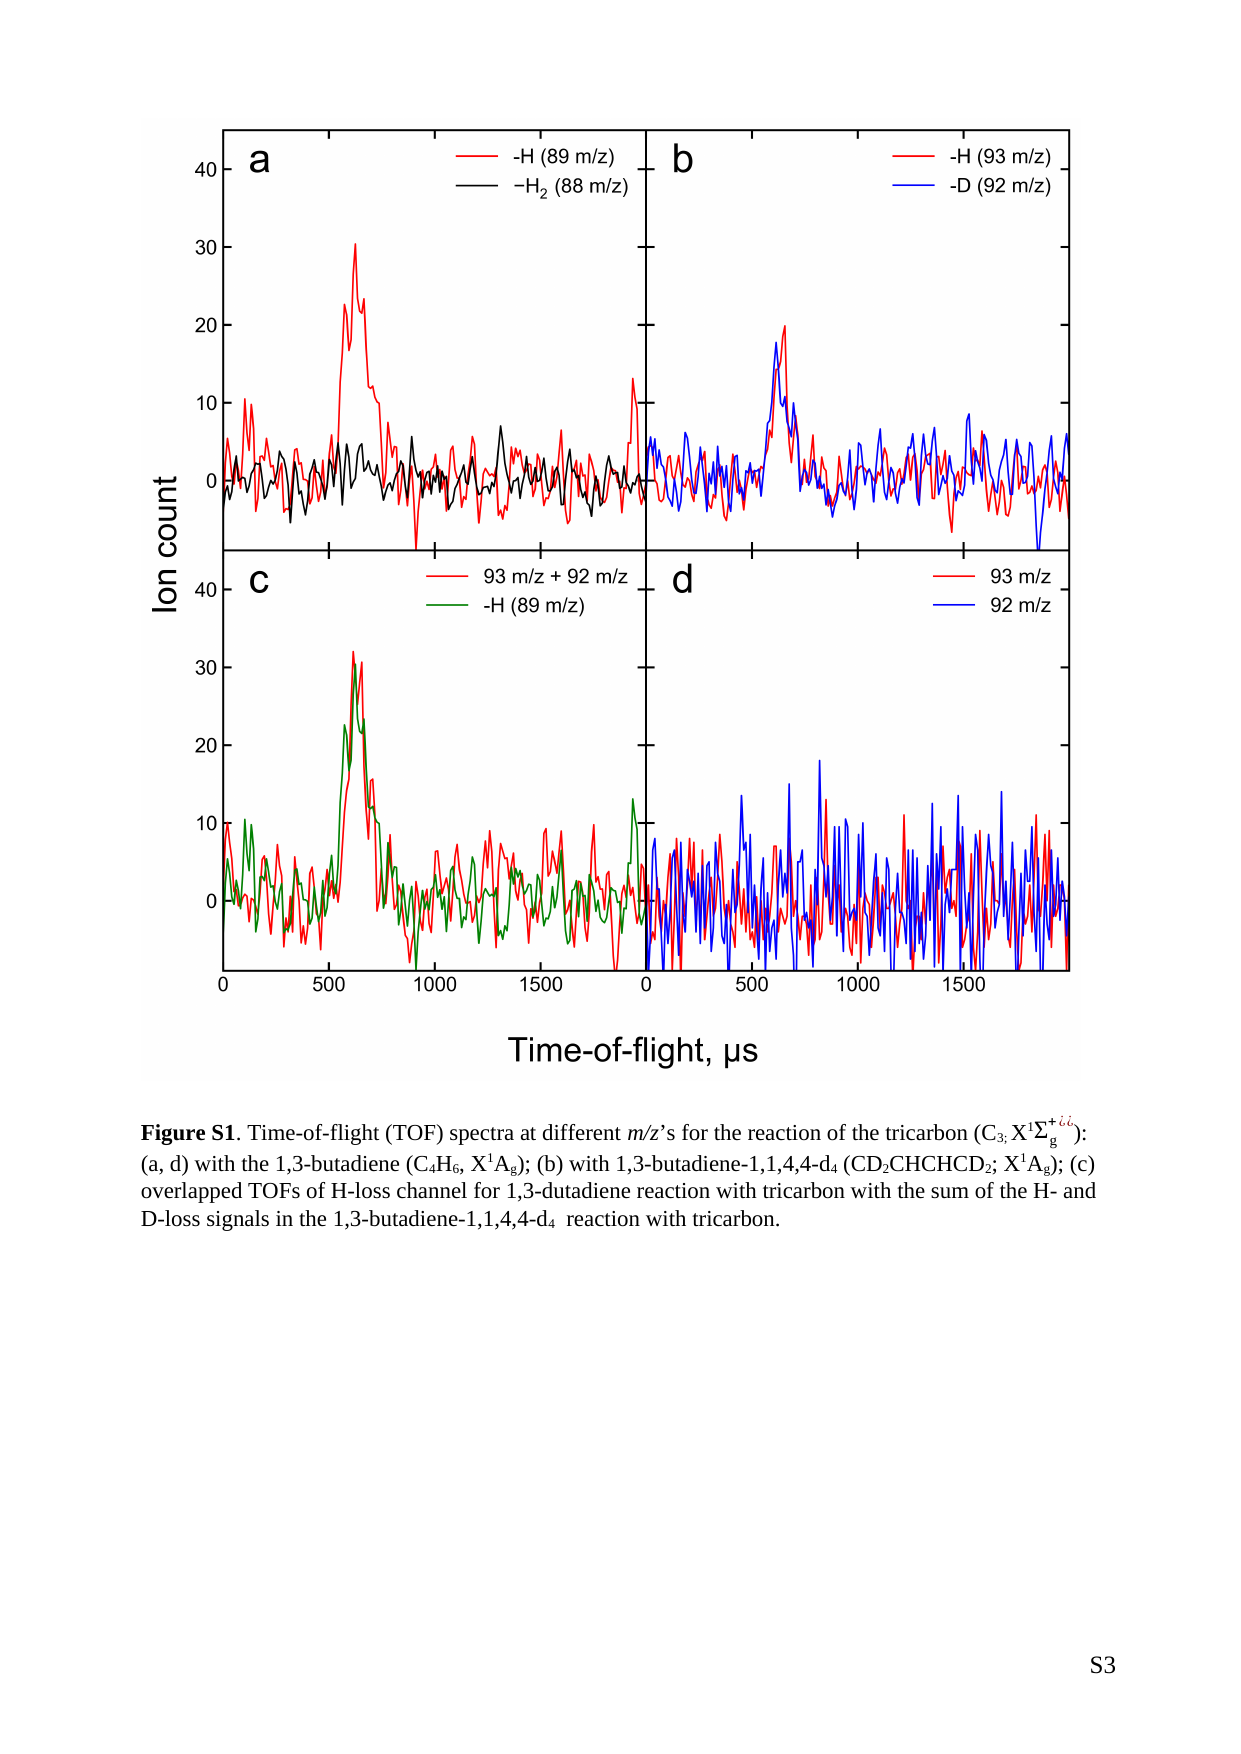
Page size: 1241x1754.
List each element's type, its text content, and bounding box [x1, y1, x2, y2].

picture [140, 118, 1081, 1081]
subtitle Figure S1. Time-of-flight (TOF) spectra at different m/z’s for the reaction of the tricarbon (C3; X1): (a, d) with the 1,3-butadiene (C4H6, X1Ag); (b) with 1,3-butadiene-1,1,4,4-d4 (CD2CHCHCD2; X1Ag); (c) overlapped TOFs of H-loss channel for 1,3-dutadiene reaction with tricarbon with the sum of the H- and D-loss signals in the 1,3-butadiene-1,1,4,4-d4 reaction with tricarbon. [141, 1116, 1116, 1232]
